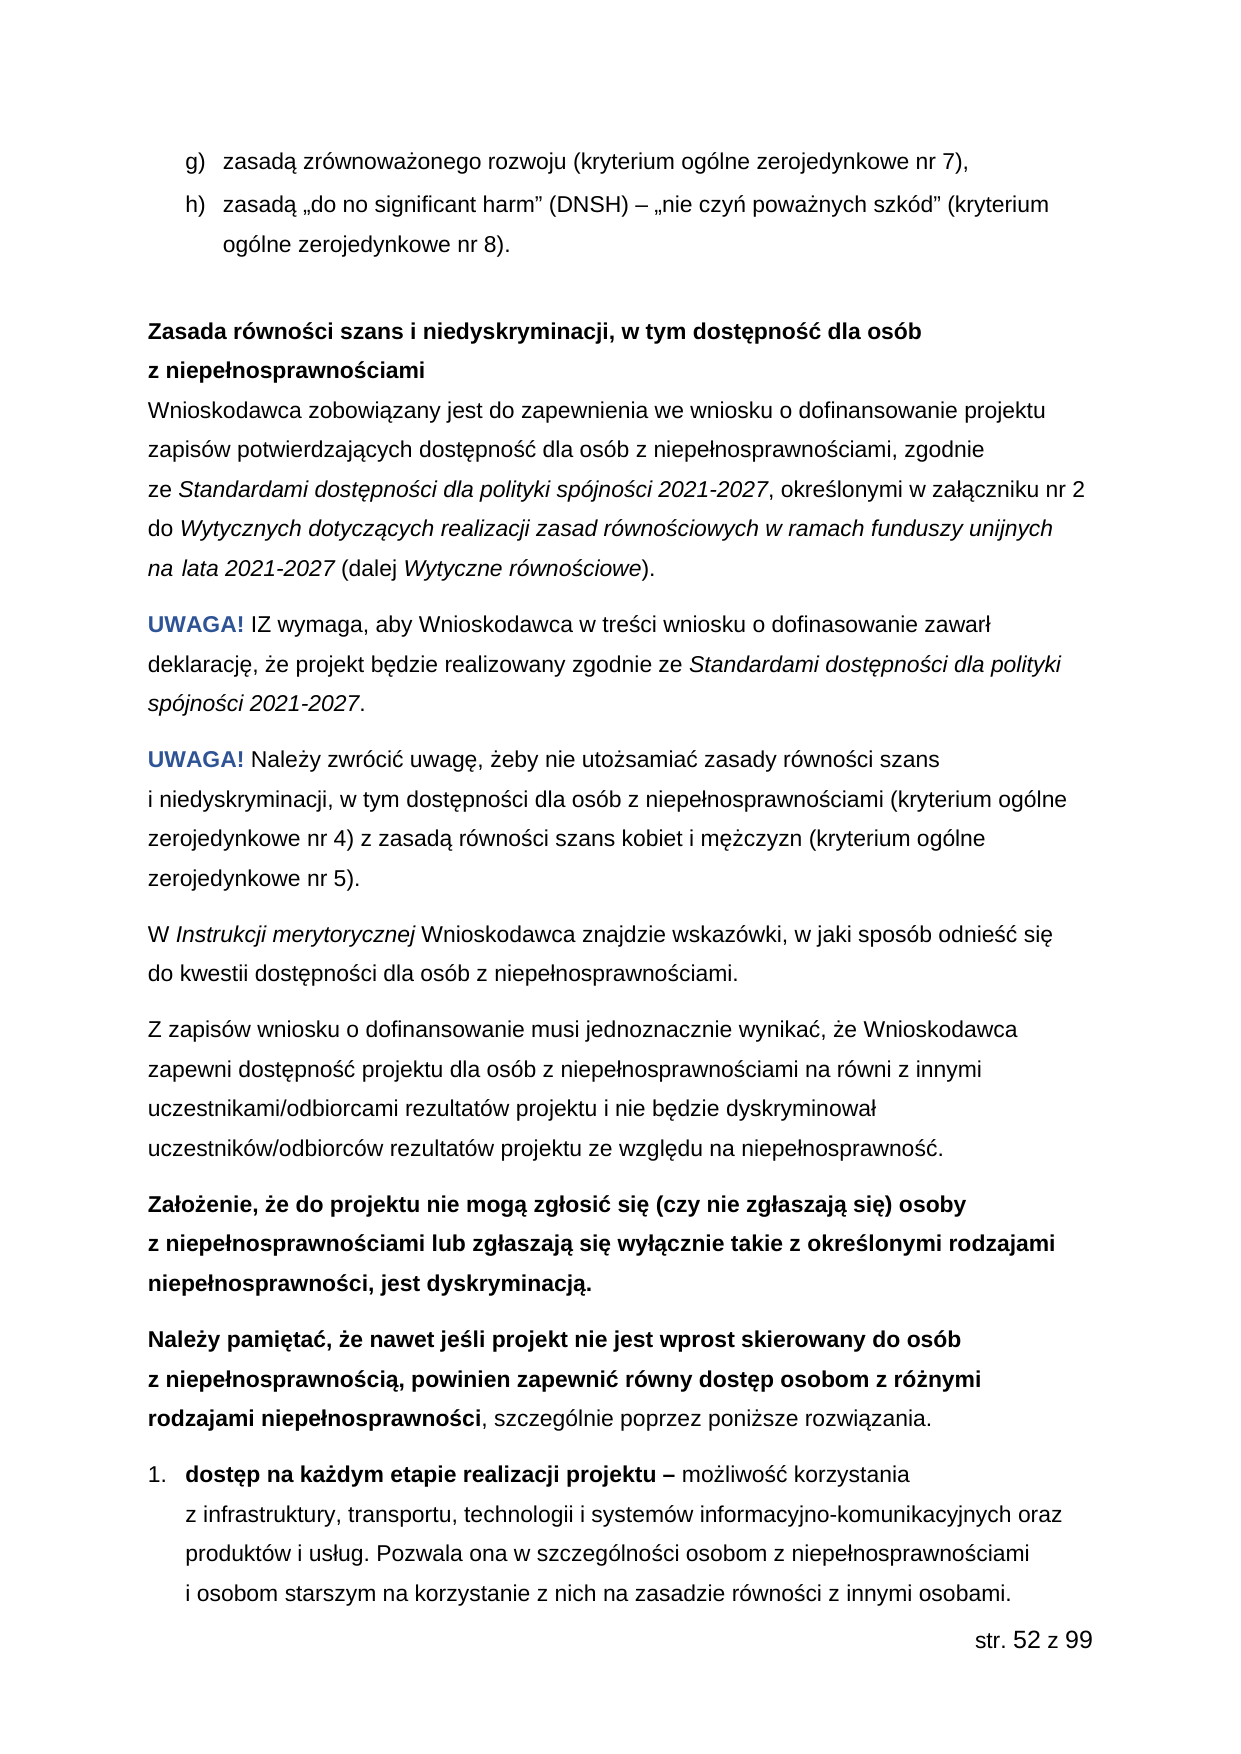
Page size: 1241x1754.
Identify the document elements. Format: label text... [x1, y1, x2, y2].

text Z zapisów wniosku o dofinansowanie musi jednoznacznie wynikać, że Wnioskodawca zapewni dostępność projektu dla osób z niepełnosprawnościami na równi z innymi uczestnikami/odbiorcami rezultatów projektu i nie będzie dyskryminował uczestników/odbiorców rezultatów projektu ze względu na niepełnosprawność. [148, 1016, 1093, 1161]
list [148, 1461, 1093, 1606]
text W Instrukcji merytorycznej Wnioskodawca znajdzie wskazówki, w jaki sposób odnieść się do kwestii dostępności dla osób z niepełnosprawnościami. [148, 921, 1093, 987]
subtitle zasadą zrównoważonego rozwoju (kryterium ogólne zerojedynkowe nr 7), [185, 148, 1093, 174]
text UWAGA! IZ wymaga, aby Wnioskodawca w treści wniosku o dofinasowanie zawarł deklarację, że projekt będzie realizowany zgodnie ze Standardami dostępności dla polityki spójności 2021-2027. [148, 611, 1093, 716]
text Wnioskodawca zobowiązany jest do zapewnienia we wniosku o dofinansowanie projektu zapisów potwierdzających dostępność dla osób z niepełnosprawnościami, zgodnie ze Standardami dostępności dla polityki spójności 2021-2027, określonymi w załączniku nr 2 do Wytycznych dotyczących realizacji zasad równościowych w ramach funduszy unijnych na lata 2021-2027 (dalej Wytyczne równościowe). [148, 397, 1093, 581]
text UWAGA! Należy zwrócić uwagę, żeby nie utożsamiać zasady równości szans i niedyskryminacji, w tym dostępności dla osób z niepełnosprawnościami (kryterium ogólne zerojedynkowe nr 4) z zasadą równości szans kobiet i mężczyzn (kryterium ogólne zerojedynkowe nr 5). [148, 746, 1093, 891]
subtitle zasadą „do no significant harm” (DNSH) – „nie czyń poważnych szkód” (kryterium ogólne zerojedynkowe nr 8). [185, 191, 1093, 257]
subtitle Zasada równości szans i niedyskryminacji, w tym dostępność dla osób z niepełnosprawnościami [148, 318, 1093, 384]
text Należy pamiętać, że nawet jeśli projekt nie jest wprost skierowany do osób z niepełnosprawnością, powinien zapewnić równy dostęp osobom z różnymi rodzajami niepełnosprawności, szczególnie poprzez poniższe rozwiązania. [148, 1326, 1093, 1431]
text Założenie, że do projektu nie mogą zgłosić się (czy nie zgłaszają się) osoby z niepełnosprawnościami lub zgłaszają się wyłącznie takie z określonymi rodzajami niepełnosprawności, jest dyskryminacją. [148, 1191, 1093, 1296]
